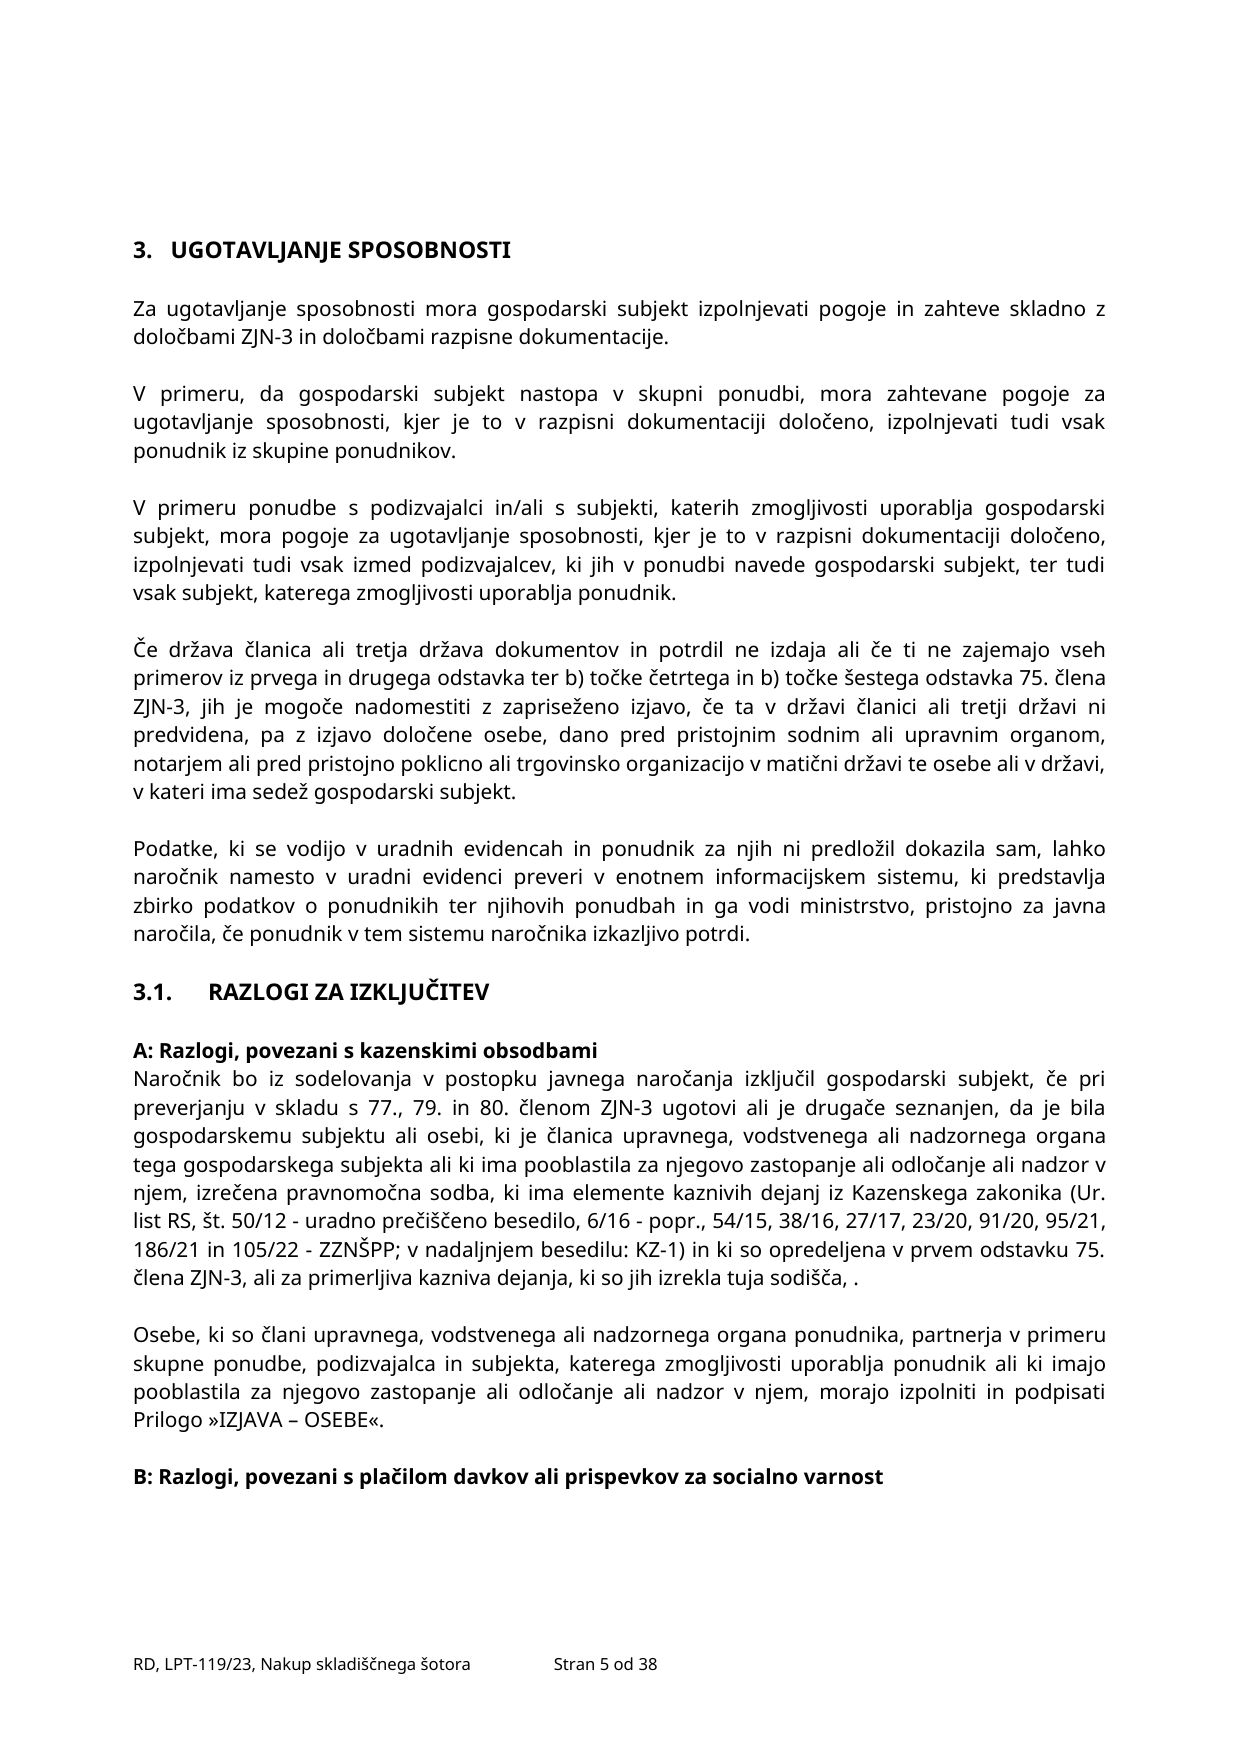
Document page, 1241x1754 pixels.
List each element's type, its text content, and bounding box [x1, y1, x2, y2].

text Naročnik bo iz sodelovanja v postopku javnega naročanja izključil gospodarski subjekt, če pri preverjanju v skladu s 77., 79. in 80. členom ZJN-3 ugotovi ali je drugače seznanjen, da je bila gospodarskemu subjektu ali osebi, ki je članica upravnega, vodstvenega ali nadzornega organa tega gospodarskega subjekta ali ki ima pooblastila za njegovo zastopanje ali odločanje ali nadzor v njem, izrečena pravnomočna sodba, ki ima elemente kaznivih dejanj iz Kazenskega zakonika (Ur. list RS, št. 50/12 - uradno prečiščeno besedilo, 6/16 - popr., 54/15, 38/16, 27/17, 23/20, 91/20, 95/21, 186/21 in 105/22 - ZZNŠPP; v nadaljnjem besedilu: KZ-1) in ki so opredeljena v prvem odstavku 75. člena ZJN-3, ali za primerljiva kazniva dejanja, ki so jih izrekla tuja sodišča, . [133, 1064, 1107, 1292]
text Podatke, ki se vodijo v uradnih evidencah in ponudnik za njih ni predložil dokazila sam, lahko naročnik namesto v uradni evidenci preveri v enotnem informacijskem sistemu, ki predstavlja zbirko podatkov o ponudnikih ter njihovih ponudbah in ga vodi ministrstvo, pristojno za javna naročila, če ponudnik v tem sistemu naročnika izkazljivo potrdi. [133, 834, 1107, 948]
list UGOTAVLJANJE SPOSOBNOSTI [133, 234, 1107, 265]
text B: Razlogi, povezani s plačilom davkov ali prispevkov za socialno varnost [133, 1462, 1107, 1491]
text A: Razlogi, povezani s kazenskimi obsodbami [133, 1036, 1107, 1064]
list Razlogi za izključitev [133, 976, 1107, 1007]
text V primeru, da gospodarski subjekt nastopa v skupni ponudbi, mora zahtevane pogoje za ugotavljanje sposobnosti, kjer je to v razpisni dokumentaciji določeno, izpolnjevati tudi vsak ponudnik iz skupine ponudnikov. [133, 379, 1107, 464]
text V primeru ponudbe s podizvajalci in/ali s subjekti, katerih zmogljivosti uporablja gospodarski subjekt, mora pogoje za ugotavljanje sposobnosti, kjer je to v razpisni dokumentaciji določeno, izpolnjevati tudi vsak izmed podizvajalcev, ki jih v ponudbi navede gospodarski subjekt, ter tudi vsak subjekt, katerega zmogljivosti uporablja ponudnik. [133, 493, 1107, 607]
text Za ugotavljanje sposobnosti mora gospodarski subjekt izpolnjevati pogoje in zahteve skladno z določbami ZJN-3 in določbami razpisne dokumentacije. [133, 294, 1107, 351]
text Če država članica ali tretja država dokumentov in potrdil ne izdaja ali če ti ne zajemajo vseh primerov iz prvega in drugega odstavka ter b) točke četrtega in b) točke šestega odstavka 75. člena ZJN-3, jih je mogoče nadomestiti z zapriseženo izjavo, če ta v državi članici ali tretji državi ni predvidena, pa z izjavo določene osebe, dano pred pristojnim sodnim ali upravnim organom, notarjem ali pred pristojno poklicno ali trgovinsko organizacijo v matični državi te osebe ali v državi, v kateri ima sedež gospodarski subjekt. [133, 635, 1107, 806]
text Osebe, ki so člani upravnega, vodstvenega ali nadzornega organa ponudnika, partnerja v primeru skupne ponudbe, podizvajalca in subjekta, katerega zmogljivosti uporablja ponudnik ali ki imajo pooblastila za njegovo zastopanje ali odločanje ali nadzor v njem, morajo izpolniti in podpisati Prilogo »IZJAVA – OSEBE«. [133, 1320, 1107, 1434]
